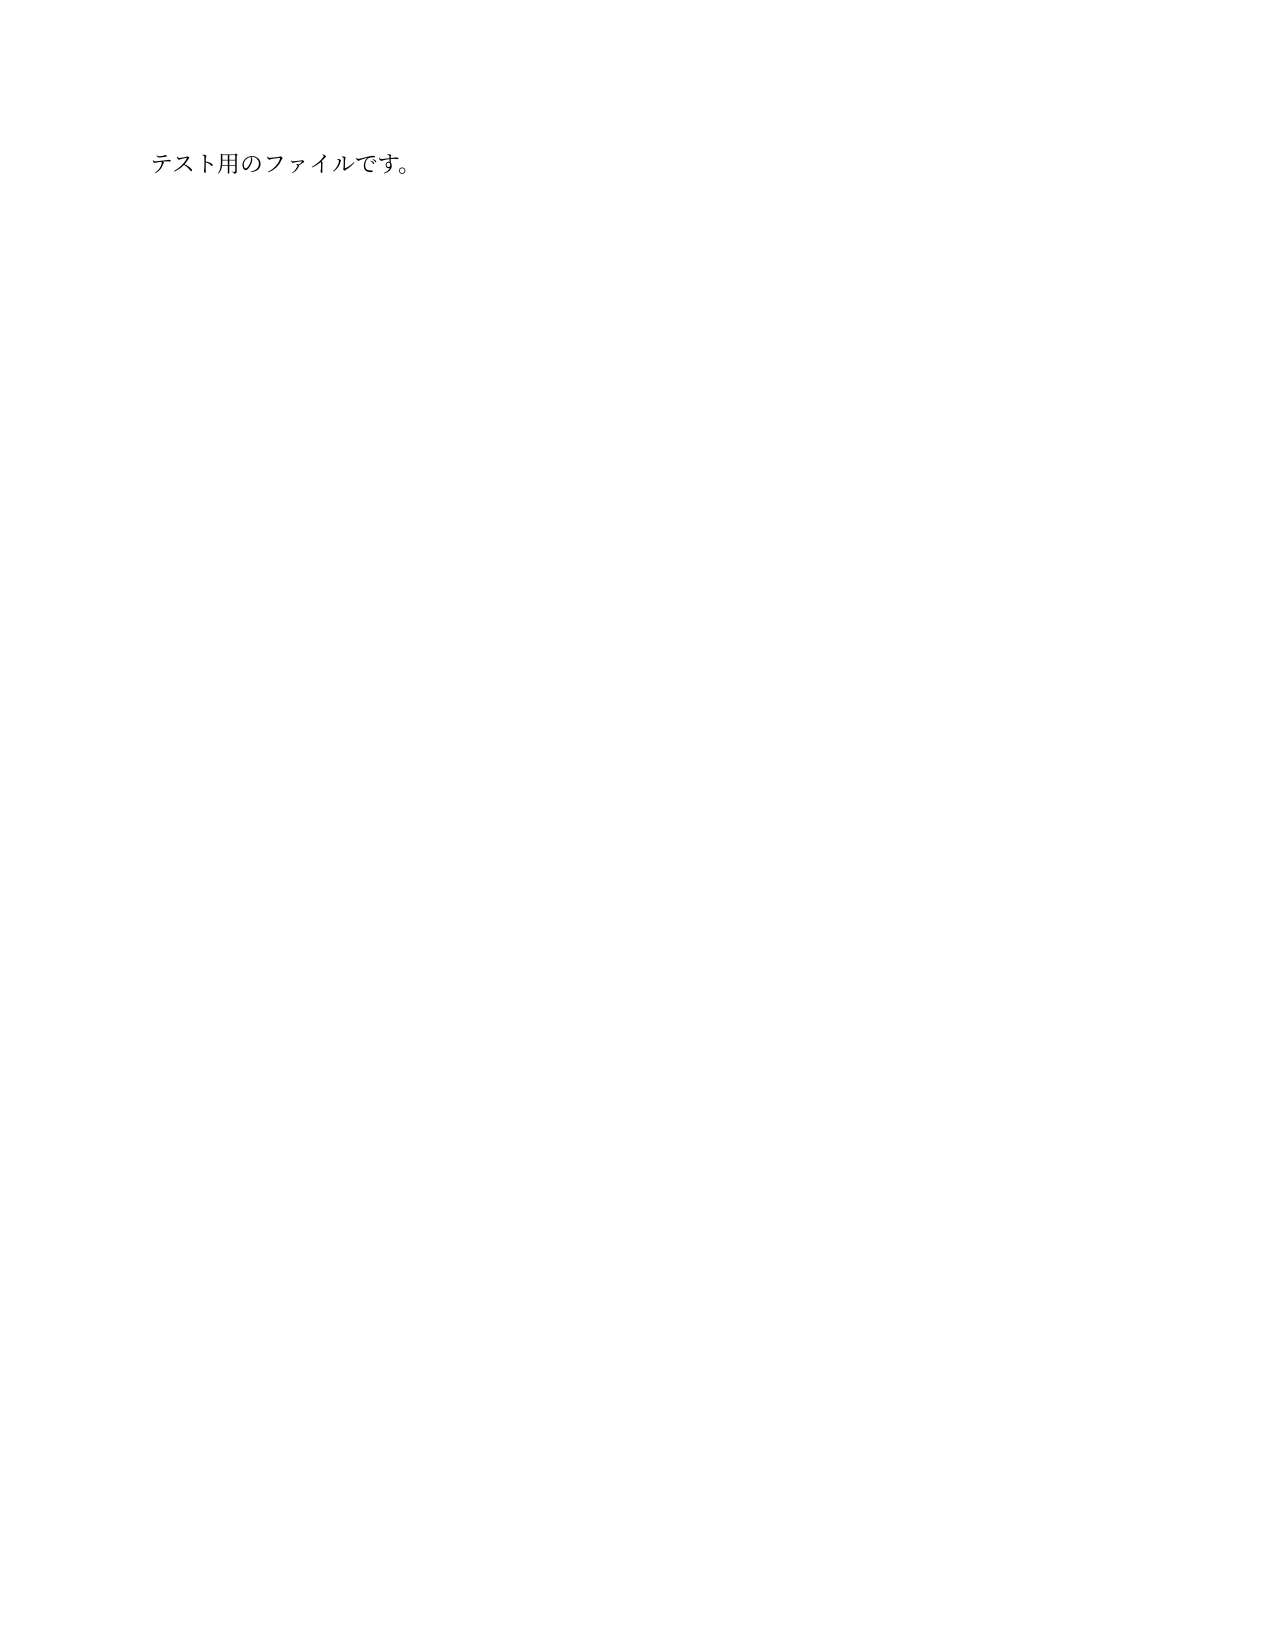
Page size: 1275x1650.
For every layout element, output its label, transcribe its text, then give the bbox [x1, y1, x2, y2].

text テスト用のファイルです。 [150, 150, 1125, 179]
